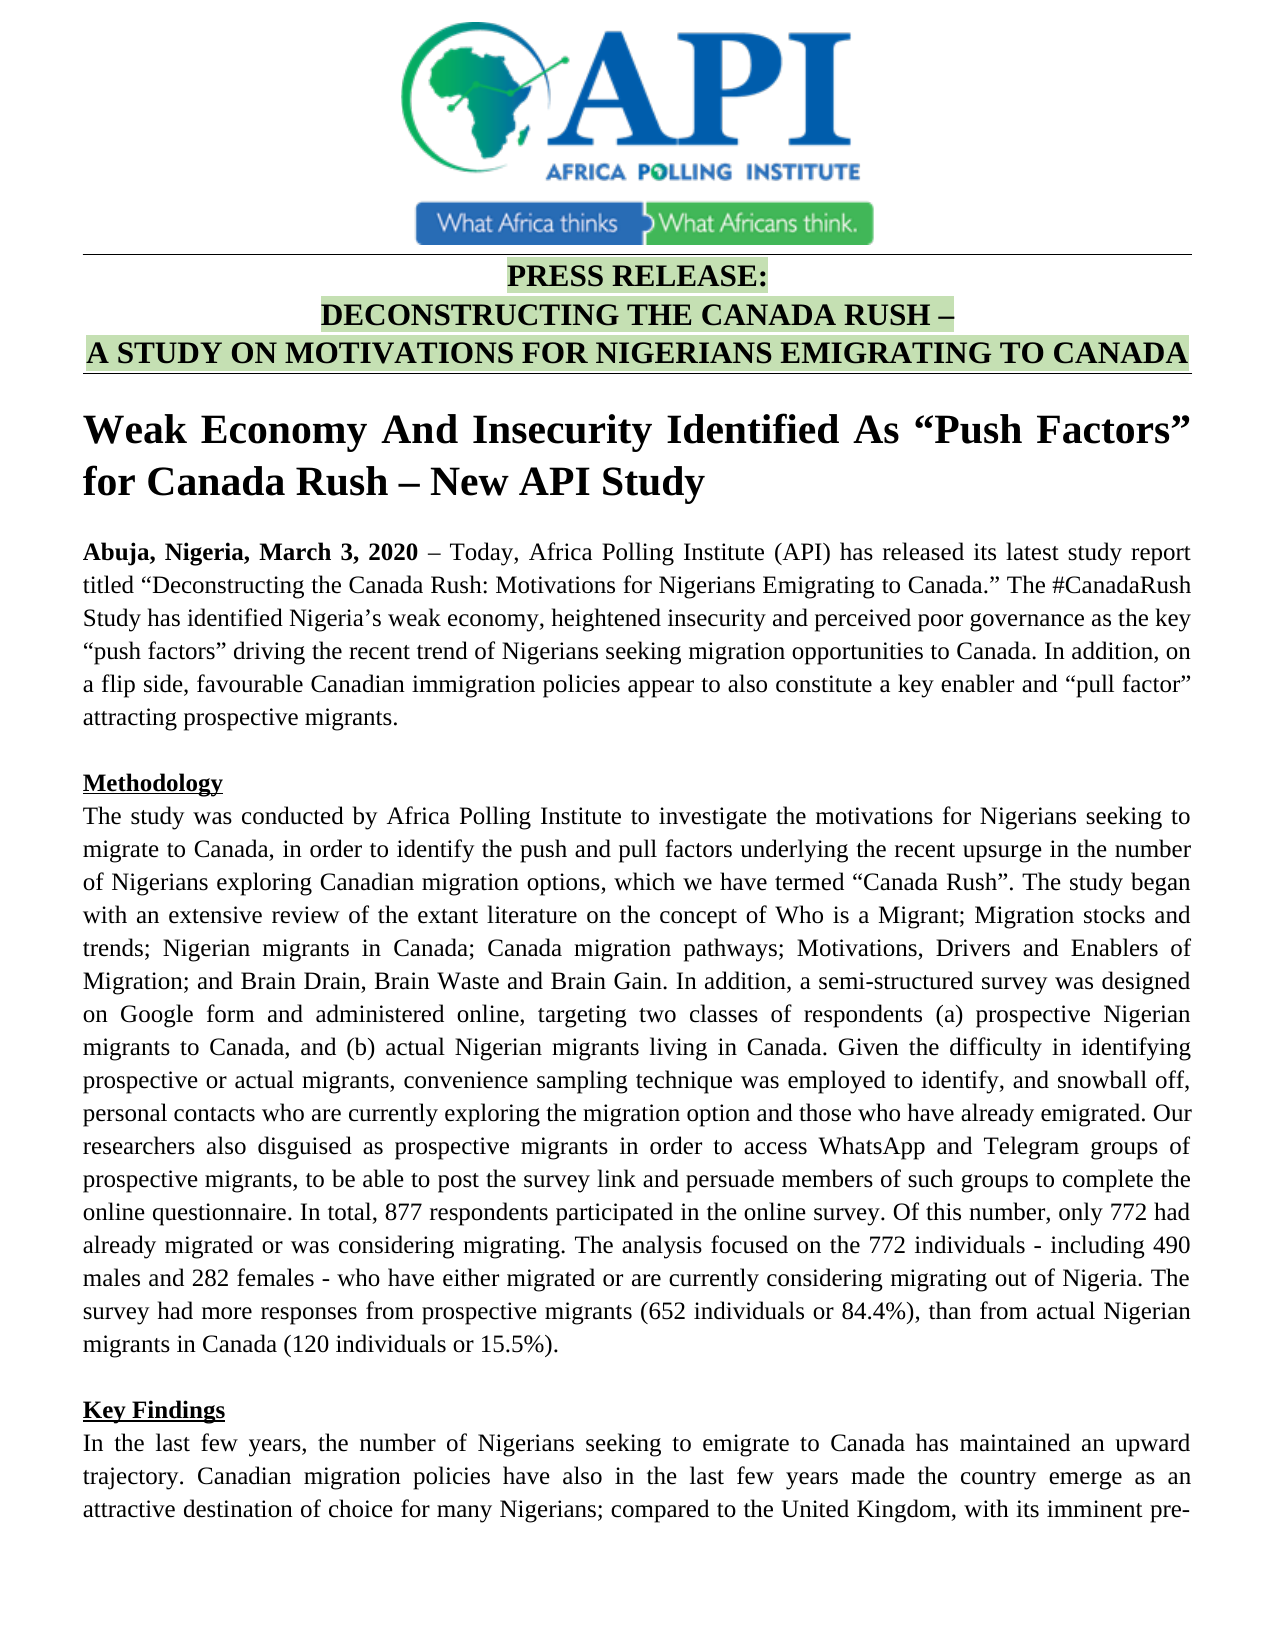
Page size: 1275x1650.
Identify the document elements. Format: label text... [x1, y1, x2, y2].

text Key Findings [83, 1395, 1192, 1424]
text The study was conducted by Africa Polling Institute to investigate the motivations for Nigerians seeking to migrate to Canada, in order to identify the push and pull factors underlying the recent upsurge in the number of Nigerians exploring Canadian migration options, which we have termed “Canada Rush”. The study began with an extensive review of the extant literature on the concept of Who is a Migrant; Migration stocks and trends; Nigerian migrants in Canada; Canada migration pathways; Motivations, Drivers and Enablers of Migration; and Brain Drain, Brain Waste and Brain Gain. In addition, a semi-structured survey was designed on Google form and administered online, targeting two classes of respondents (a) prospective Nigerian migrants to Canada, and (b) actual Nigerian migrants living in Canada. Given the difficulty in identifying prospective or actual migrants, convenience sampling technique was employed to identify, and snowball off, personal contacts who are currently exploring the migration option and those who have already emigrated. Our researchers also disguised as prospective migrants in order to access WhatsApp and Telegram groups of prospective migrants, to be able to post the survey link and persuade members of such groups to complete the online questionnaire. In total, 877 respondents participated in the online survey. Of this number, only 772 had already migrated or was considering migrating. The analysis focused on the 772 individuals - including 490 males and 282 females - who have either migrated or are currently considering migrating out of Nigeria. The survey had more responses from prospective migrants (652 individuals or 84.4%), than from actual Nigerian migrants in Canada (120 individuals or 15.5%). [83, 801, 1192, 1358]
text DECONSTRUCTING THE CANADA RUSH – [83, 293, 1192, 332]
text Abuja, Nigeria, March 3, 2020 – Today, Africa Polling Institute (API) has released its latest study report titled “Deconstructing the Canada Rush: Motivations for Nigerians Emigrating to Canada.” The #CanadaRush Study has identified Nigeria’s weak economy, heightened insecurity and perceived poor governance as the key “push factors” driving the recent trend of Nigerians seeking migration opportunities to Canada. In addition, on a flip side, favourable Canadian immigration policies appear to also constitute a key enabler and “pull factor” attracting prospective migrants. [83, 537, 1192, 731]
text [83, 1428, 1192, 1523]
text A STUDY ON MOTIVATIONS FOR NIGERIANS EMIGRATING TO CANADA [83, 332, 1192, 373]
text Methodology [83, 768, 1192, 797]
text Weak Economy And Insecurity Identified As “Push Factors” for Canada Rush – New API Study [83, 405, 1192, 504]
picture [401, 22, 874, 245]
text PRESS RELEASE: [83, 255, 1192, 293]
